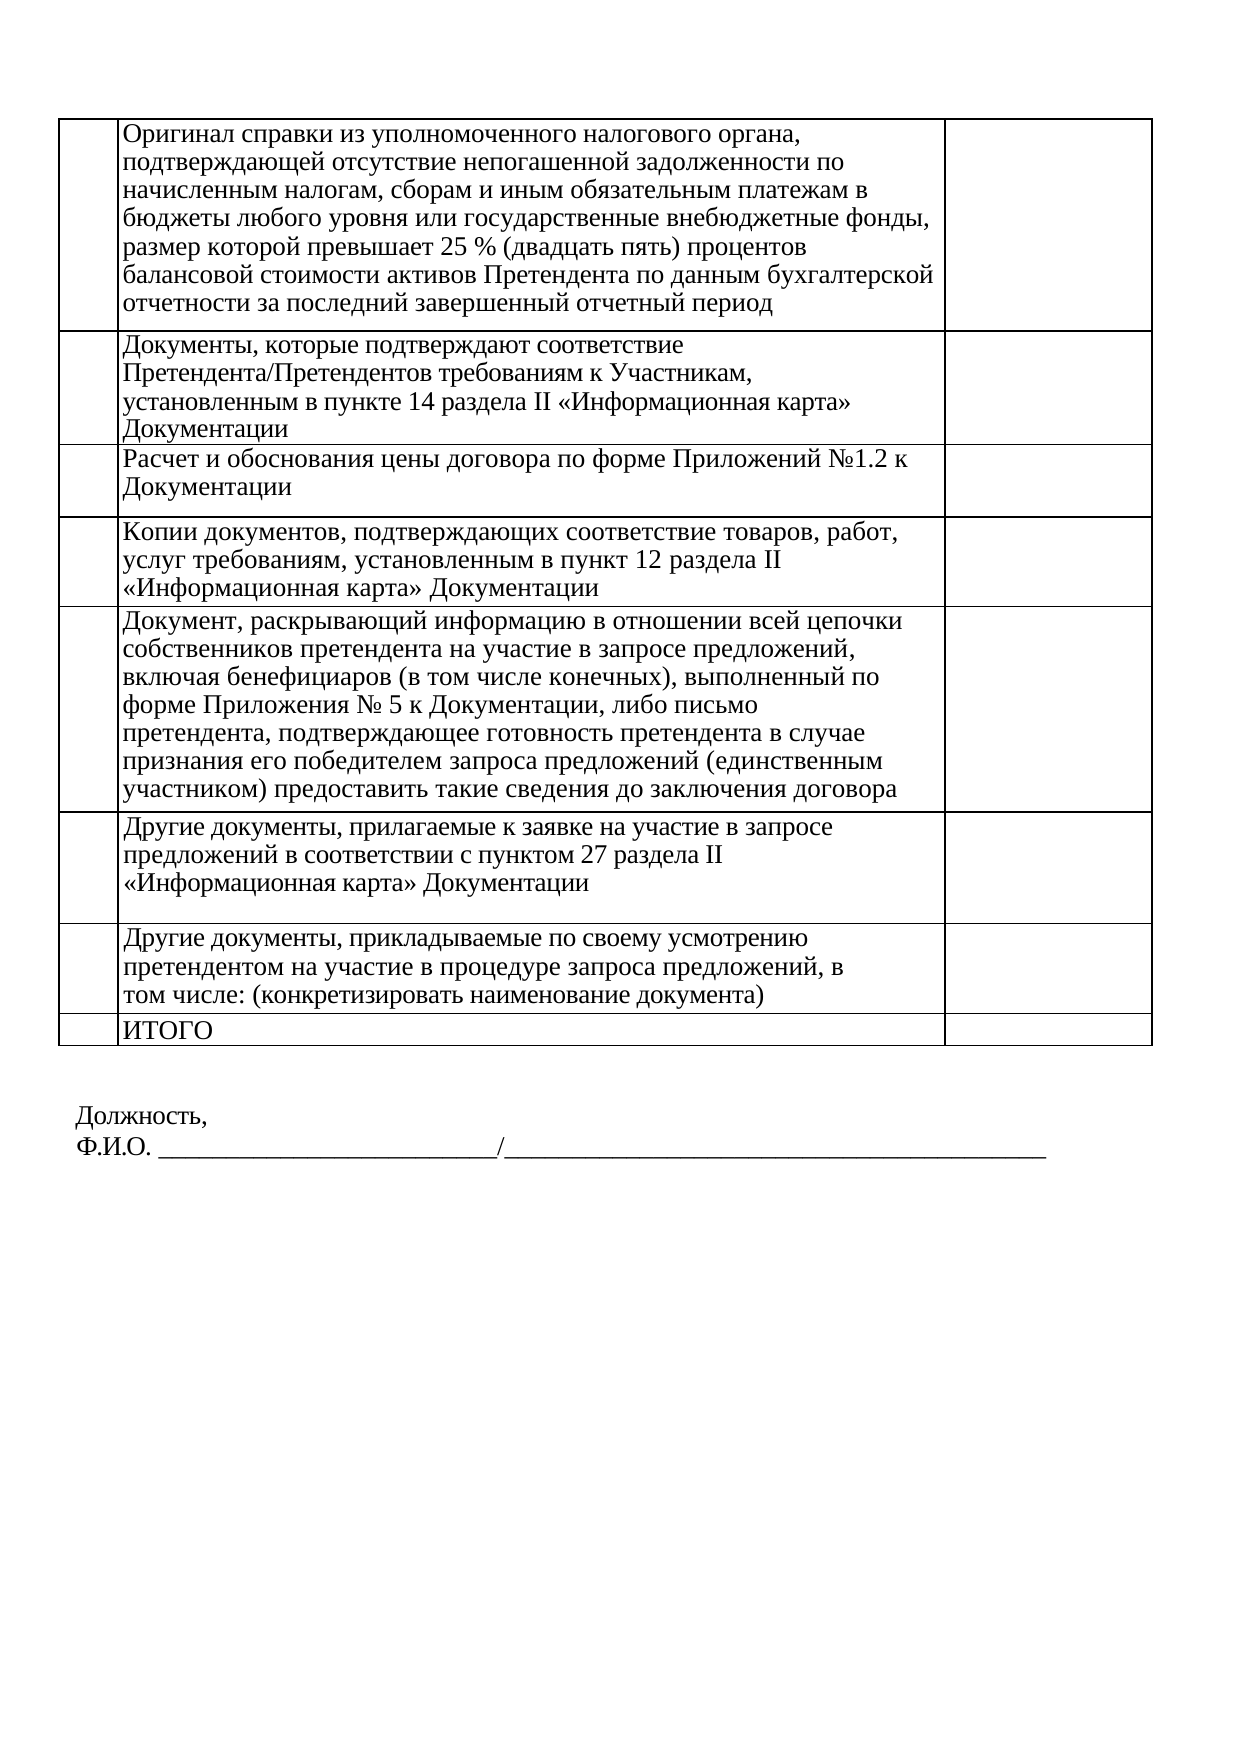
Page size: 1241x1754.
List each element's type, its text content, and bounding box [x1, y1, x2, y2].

table_cell [946, 445, 1151, 516]
table_cell [60, 607, 117, 811]
table_cell [946, 607, 1151, 811]
table_cell [946, 518, 1151, 606]
table_cell [60, 813, 117, 923]
table_cell Другие документы, прилагаемые к заявке на участие в запросе предложений в соответствии с пунктом 27 раздела II «Информационная карта» Документации [119, 813, 944, 923]
table_cell Оригинал справки из уполномоченного налогового органа, подтверждающей отсутствие непогашенной задолженности по начисленным налогам, сборам и иным обязательным платежам в бюджеты любого уровня или государственные внебюджетные фонды, размер которой превышает 25 % (двадцать пять) процентов балансовой стоимости активов Претендента по данным бухгалтерской отчетности за последний завершенный отчетный период [119, 120, 944, 330]
table_cell [60, 445, 117, 516]
table_cell Копии документов, подтверждающих соответствие товаров, работ, услуг требованиям, установленным в пункт 12 раздела II «Информационная карта» Документации [119, 518, 944, 606]
table_cell [946, 924, 1151, 1013]
text Должность, [75, 1099, 1181, 1130]
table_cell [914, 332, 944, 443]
table_cell [60, 332, 117, 443]
table_cell Другие документы, прикладываемые по своему усмотрению претендентом на участие в процедуре запроса предложений, в том числе: (конкретизировать наименование документа) [119, 924, 944, 1013]
table_cell [60, 924, 117, 1013]
table_cell Документ, раскрывающий информацию в отношении всей цепочки собственников претендента на участие в запросе предложений, включая бенефициаров (в том числе конечных), выполненный по форме Приложения № 5 к Документации, либо письмо претендента, подтверждающее готовность претендента в случае признания его победителем запроса предложений (единственным участником) предоставить такие сведения до заключения договора [119, 607, 944, 811]
table_cell [60, 120, 117, 330]
text Ф.И.О. _________________________/________________________________________ [76, 1130, 1181, 1162]
table_cell Расчет и обоснования цены договора по форме Приложений №1.2 к Документации [119, 445, 944, 516]
table_cell [60, 518, 117, 606]
table_cell [946, 813, 1151, 923]
table_cell [946, 120, 1151, 330]
table_cell [946, 332, 1151, 443]
